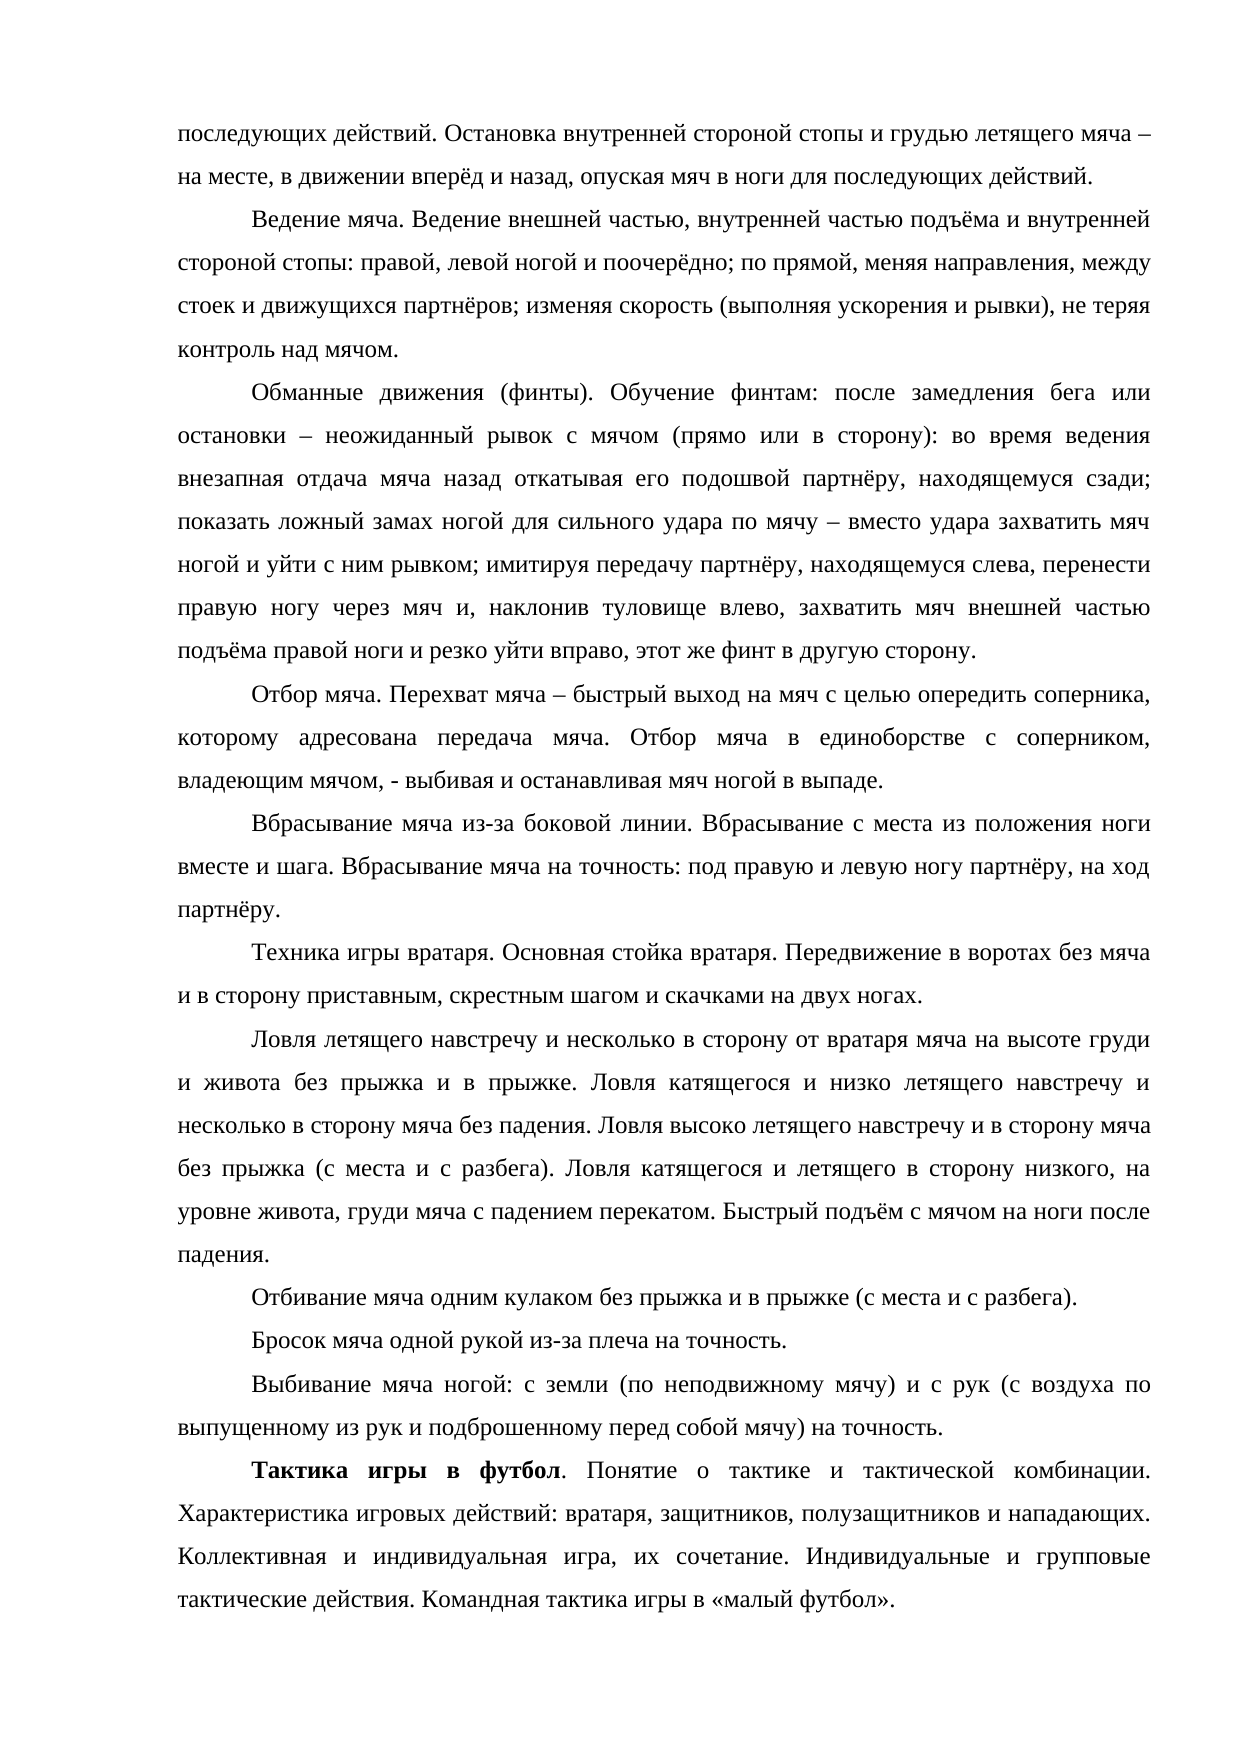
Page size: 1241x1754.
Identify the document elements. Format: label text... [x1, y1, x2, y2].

text Выбивание мяча ногой: с земли (по неподвижному мячу) и с рук (с воздуха по выпущенному из рук и подброшенному перед собой мячу) на точность. [177, 1369, 1152, 1441]
text Отбор мяча. Перехват мяча – быстрый выход на мяч с целью опередить соперника, которому адресована передача мяча. Отбор мяча в единоборстве с соперником, владеющим мячом, - выбивая и останавливая мяч ногой в выпаде. [177, 679, 1152, 794]
text Отбивание мяча одним кулаком без прыжка и в прыжке (с места и с разбега). [177, 1282, 1152, 1311]
text Вбрасывание мяча из-за боковой линии. Вбрасывание с места из положения ноги вместе и шага. Вбрасывание мяча на точность: под правую и левую ногу партнёру, на ход партнёру. [177, 808, 1152, 923]
text Тактика игры в футбол. Понятие о тактике и тактической комбинации. Характеристика игровых действий: вратаря, защитников, полузащитников и нападающих. Коллективная и индивидуальная игра, их сочетание. Индивидуальные и групповые тактические действия. Командная тактика игры в «малый футбол». [177, 1455, 1152, 1613]
text Обманные движения (финты). Обучение финтам: после замедления бега или остановки – неожиданный рывок с мячом (прямо или в сторону): во время ведения внезапная отдача мяча назад откатывая его подошвой партнёру, находящемуся сзади; показать ложный замах ногой для сильного удара по мячу – вместо удара захватить мяч ногой и уйти с ним рывком; имитируя передачу партнёру, находящемуся слева, перенести правую ногу через мяч и, наклонив туловище влево, захватить мяч внешней частью подъёма правой ноги и резко уйти вправо, этот же финт в другую сторону. [177, 377, 1152, 664]
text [177, 118, 1152, 190]
text Бросок мяча одной рукой из-за плеча на точность. [177, 1326, 1152, 1354]
text Ловля летящего навстречу и несколько в сторону от вратаря мяча на высоте груди и живота без прыжка и в прыжке. Ловля катящегося и низко летящего навстречу и несколько в сторону мяча без падения. Ловля высоко летящего навстречу и в сторону мяча без прыжка (с места и с разбега). Ловля катящегося и летящего в сторону низкого, на уровне живота, груди мяча с падением перекатом. Быстрый подъём с мячом на ноги после падения. [177, 1024, 1152, 1268]
text Техника игры вратаря. Основная стойка вратаря. Передвижение в воротах без мяча и в сторону приставным, скрестным шагом и скачками на двух ногах. [177, 937, 1152, 1009]
text Ведение мяча. Ведение внешней частью, внутренней частью подъёма и внутренней стороной стопы: правой, левой ногой и поочерёдно; по прямой, меняя направления, между стоек и движущихся партнёров; изменяя скорость (выполняя ускорения и рывки), не теряя контроль над мячом. [177, 204, 1152, 362]
